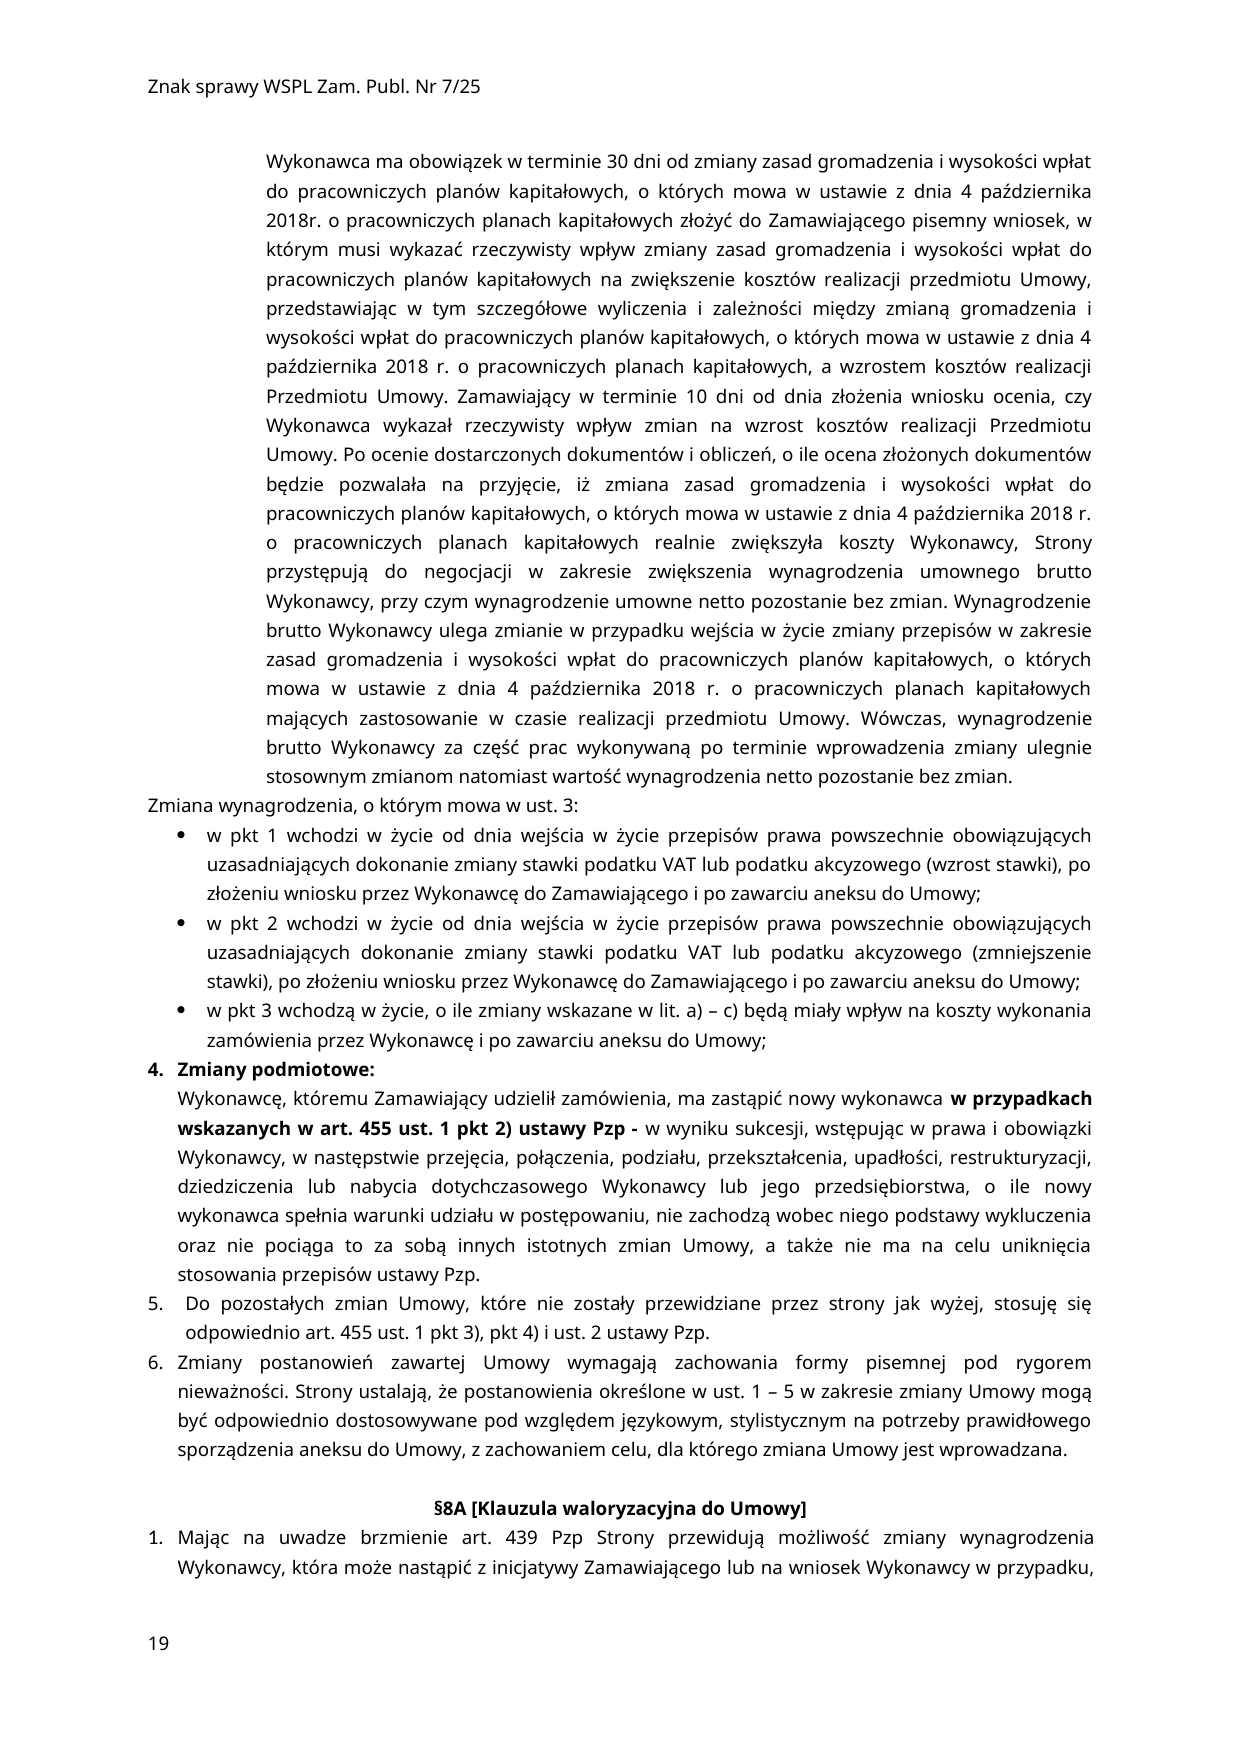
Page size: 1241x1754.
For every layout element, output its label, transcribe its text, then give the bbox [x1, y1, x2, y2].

list w pkt 3 wchodzą w życie, o ile zmiany wskazane w lit. a) – c) będą miały wpływ na koszty wykonania zamówienia przez Wykonawcę i po zawarciu aneksu do Umowy; [177, 998, 1093, 1052]
list w pkt 2 wchodzi w życie od dnia wejścia w życie przepisów prawa powszechnie obowiązujących uzasadniających dokonanie zmiany stawki podatku VAT lub podatku akcyzowego (zmniejszenie stawki), po złożeniu wniosku przez Wykonawcę do Zamawiającego i po zawarciu aneksu do Umowy; [177, 910, 1093, 994]
list Do pozostałych zmian Umowy, które nie zostały przewidziane przez strony jak wyżej, stosuję się odpowiednio art. 455 ust. 1 pkt 3), pkt 4) i ust. 2 ustawy Pzp. [148, 1290, 1093, 1345]
text §8A [Klauzula waloryzacyjna do Umowy] [148, 1495, 1093, 1521]
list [236, 149, 1093, 789]
list Zmiany postanowień zawartej Umowy wymagają zachowania formy pisemnej pod rygorem nieważności. Strony ustalają, że postanowienia określone w ust. 1 – 5 w zakresie zmiany Umowy mogą być odpowiednio dostosowywane pod względem językowym, stylistycznym na potrzeby prawidłowego sporządzenia aneksu do Umowy, z zachowaniem celu, dla którego zmiana Umowy jest wprowadzana. [148, 1349, 1093, 1462]
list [148, 1524, 1095, 1579]
list Zmiany podmiotowe: [148, 1056, 1093, 1082]
list w pkt 1 wchodzi w życie od dnia wejścia w życie przepisów prawa powszechnie obowiązujących uzasadniających dokonanie zmiany stawki podatku VAT lub podatku akcyzowego (wzrost stawki), po złożeniu wniosku przez Wykonawcę do Zamawiającego i po zawarciu aneksu do Umowy; [177, 822, 1093, 906]
text Zmiana wynagrodzenia, o którym mowa w ust. 3: [148, 793, 1093, 818]
text Wykonawcę, któremu Zamawiający udzielił zamówienia, ma zastąpić nowy wykonawca w przypadkach wskazanych w art. 455 ust. 1 pkt 2) ustawy Pzp - w wyniku sukcesji, wstępując w prawa i obowiązki Wykonawcy, w następstwie przejęcia, połączenia, podziału, przekształcenia, upadłości, restrukturyzacji, dziedziczenia lub nabycia dotychczasowego Wykonawcy lub jego przedsiębiorstwa, o ile nowy wykonawca spełnia warunki udziału w postępowaniu, nie zachodzą wobec niego podstawy wykluczenia oraz nie pociąga to za sobą innych istotnych zmian Umowy, a także nie ma na celu uniknięcia stosowania przepisów ustawy Pzp. [177, 1086, 1093, 1287]
